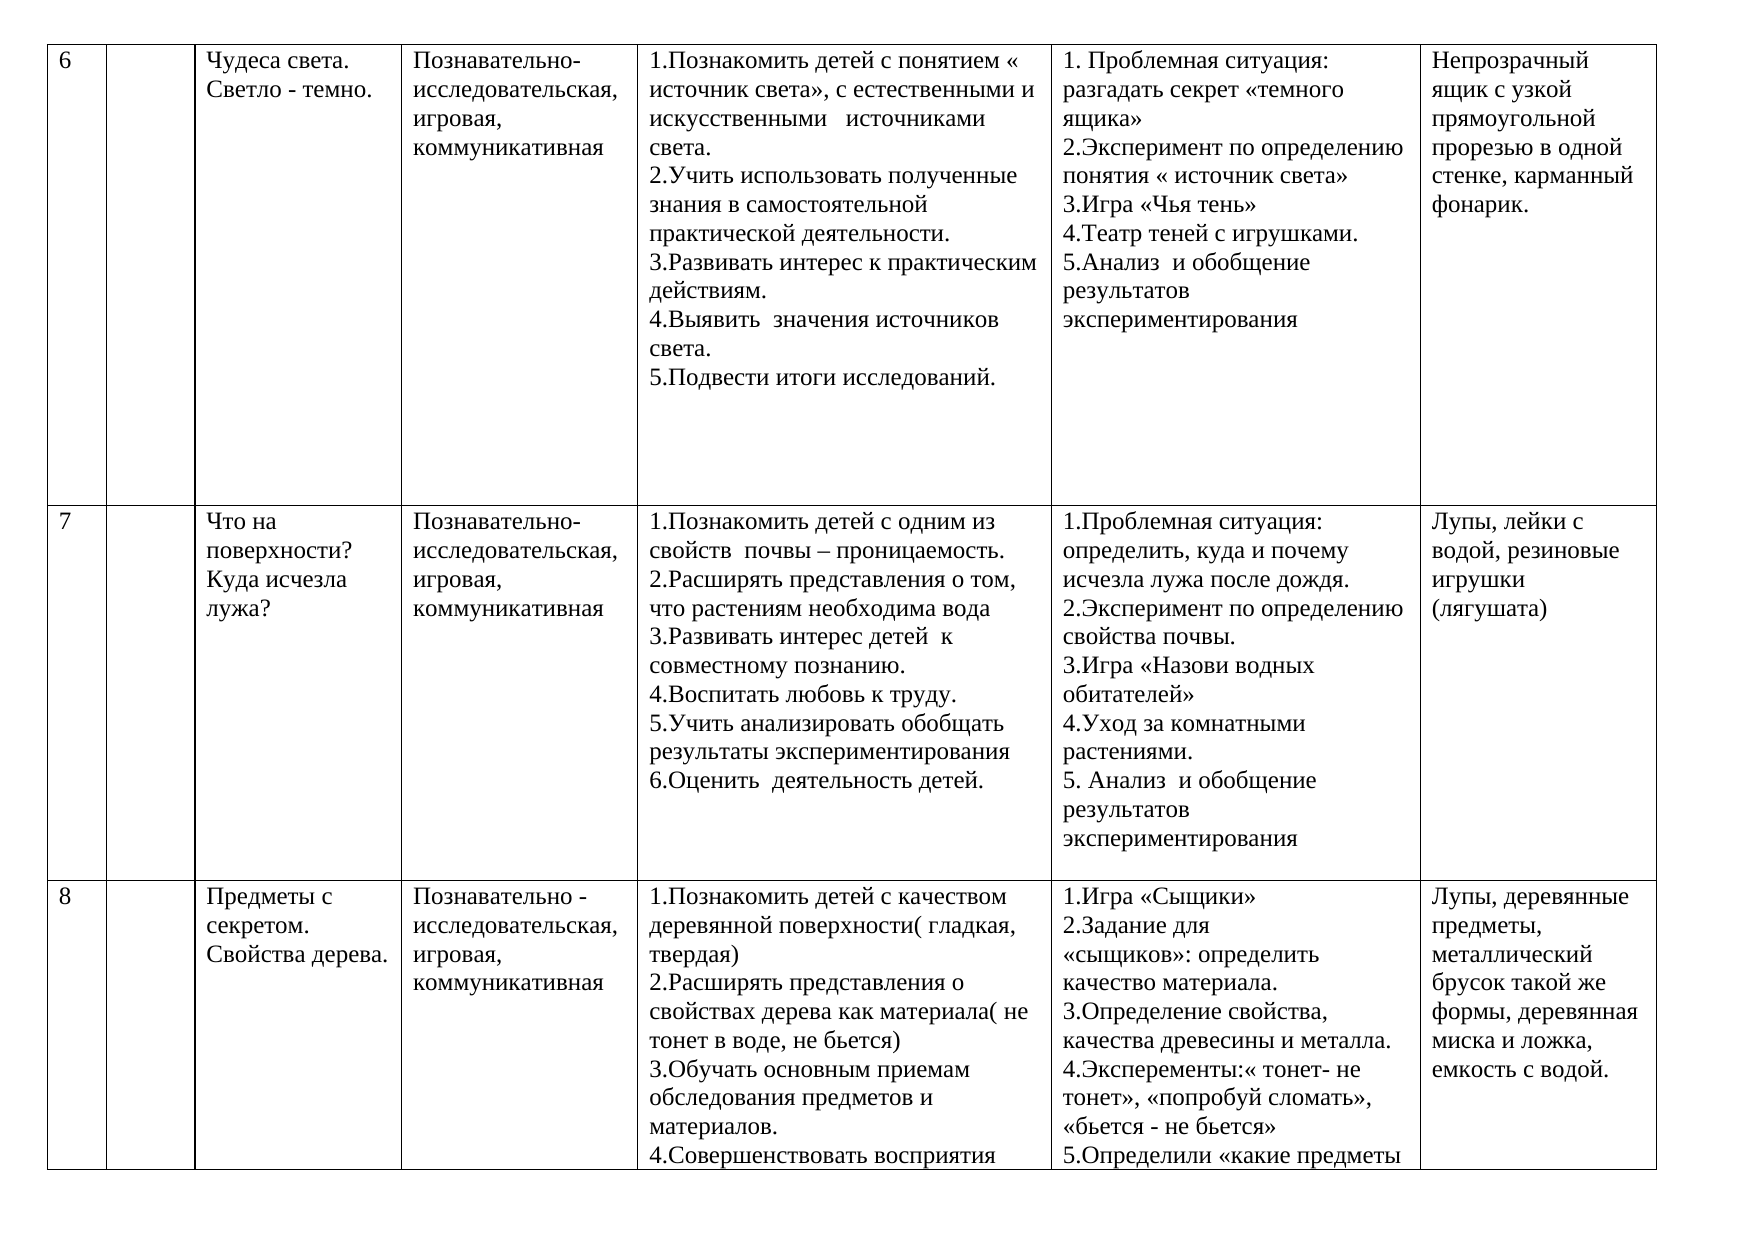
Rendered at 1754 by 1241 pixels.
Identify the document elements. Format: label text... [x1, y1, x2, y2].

table_cell [107, 506, 194, 880]
table_cell Что на поверхности? Куда исчезла лужа? [196, 506, 401, 880]
table_cell 8 [48, 881, 106, 1169]
table_cell Познавательно- исследовательская, игровая, коммуникативная [402, 45, 637, 505]
table_cell 1. Проблемная ситуация: разгадать секрет «темного ящика» 2.Эксперимент по определению понятия « источник света» 3.Игра «Чья тень» 4.Театр теней с игрушками. 5.Анализ и обобщение результатов экспериментирования [1052, 45, 1420, 505]
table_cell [1421, 881, 1656, 1169]
table_cell [107, 881, 194, 1169]
table_cell 1.Познакомить детей с понятием « источник света», с естественными и искусственными источниками света. 2.Учить использовать полученные знания в самостоятельной практической деятельности. 3.Развивать интерес к практическим действиям. 4.Выявить значения источников света. 5.Подвести итоги исследований. [638, 45, 1051, 505]
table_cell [402, 881, 637, 1169]
table_cell Познавательно-исследовательская, игровая, коммуникативная [402, 506, 637, 880]
table_cell Лупы, лейки с водой, резиновые игрушки (лягушата) [1421, 506, 1656, 880]
table_cell 7 [48, 506, 106, 880]
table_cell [196, 881, 401, 1169]
table_cell [107, 45, 194, 505]
table_cell Чудеса света. Светло - темно. [196, 45, 401, 505]
table_cell Непрозрачный ящик с узкой прямоугольной прорезью в одной стенке, карманный фонарик. [1421, 45, 1656, 505]
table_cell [1052, 881, 1420, 1169]
table_cell 1.Проблемная ситуация: определить, куда и почему исчезла лужа после дождя. 2.Эксперимент по определению свойства почвы. 3.Игра «Назови водных обитателей» 4.Уход за комнатными растениями. 5. Анализ и обобщение результатов экспериментирования [1052, 506, 1420, 880]
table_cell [638, 881, 1051, 1169]
table_cell 6 [48, 45, 106, 505]
table_cell 1.Познакомить детей с одним из свойств почвы – проницаемость. 2.Расширять представления о том, что растениям необходима вода 3.Развивать интерес детей к совместному познанию. 4.Воспитать любовь к труду. 5.Учить анализировать обобщать результаты экспериментирования 6.Оценить деятельность детей. [638, 506, 1051, 880]
